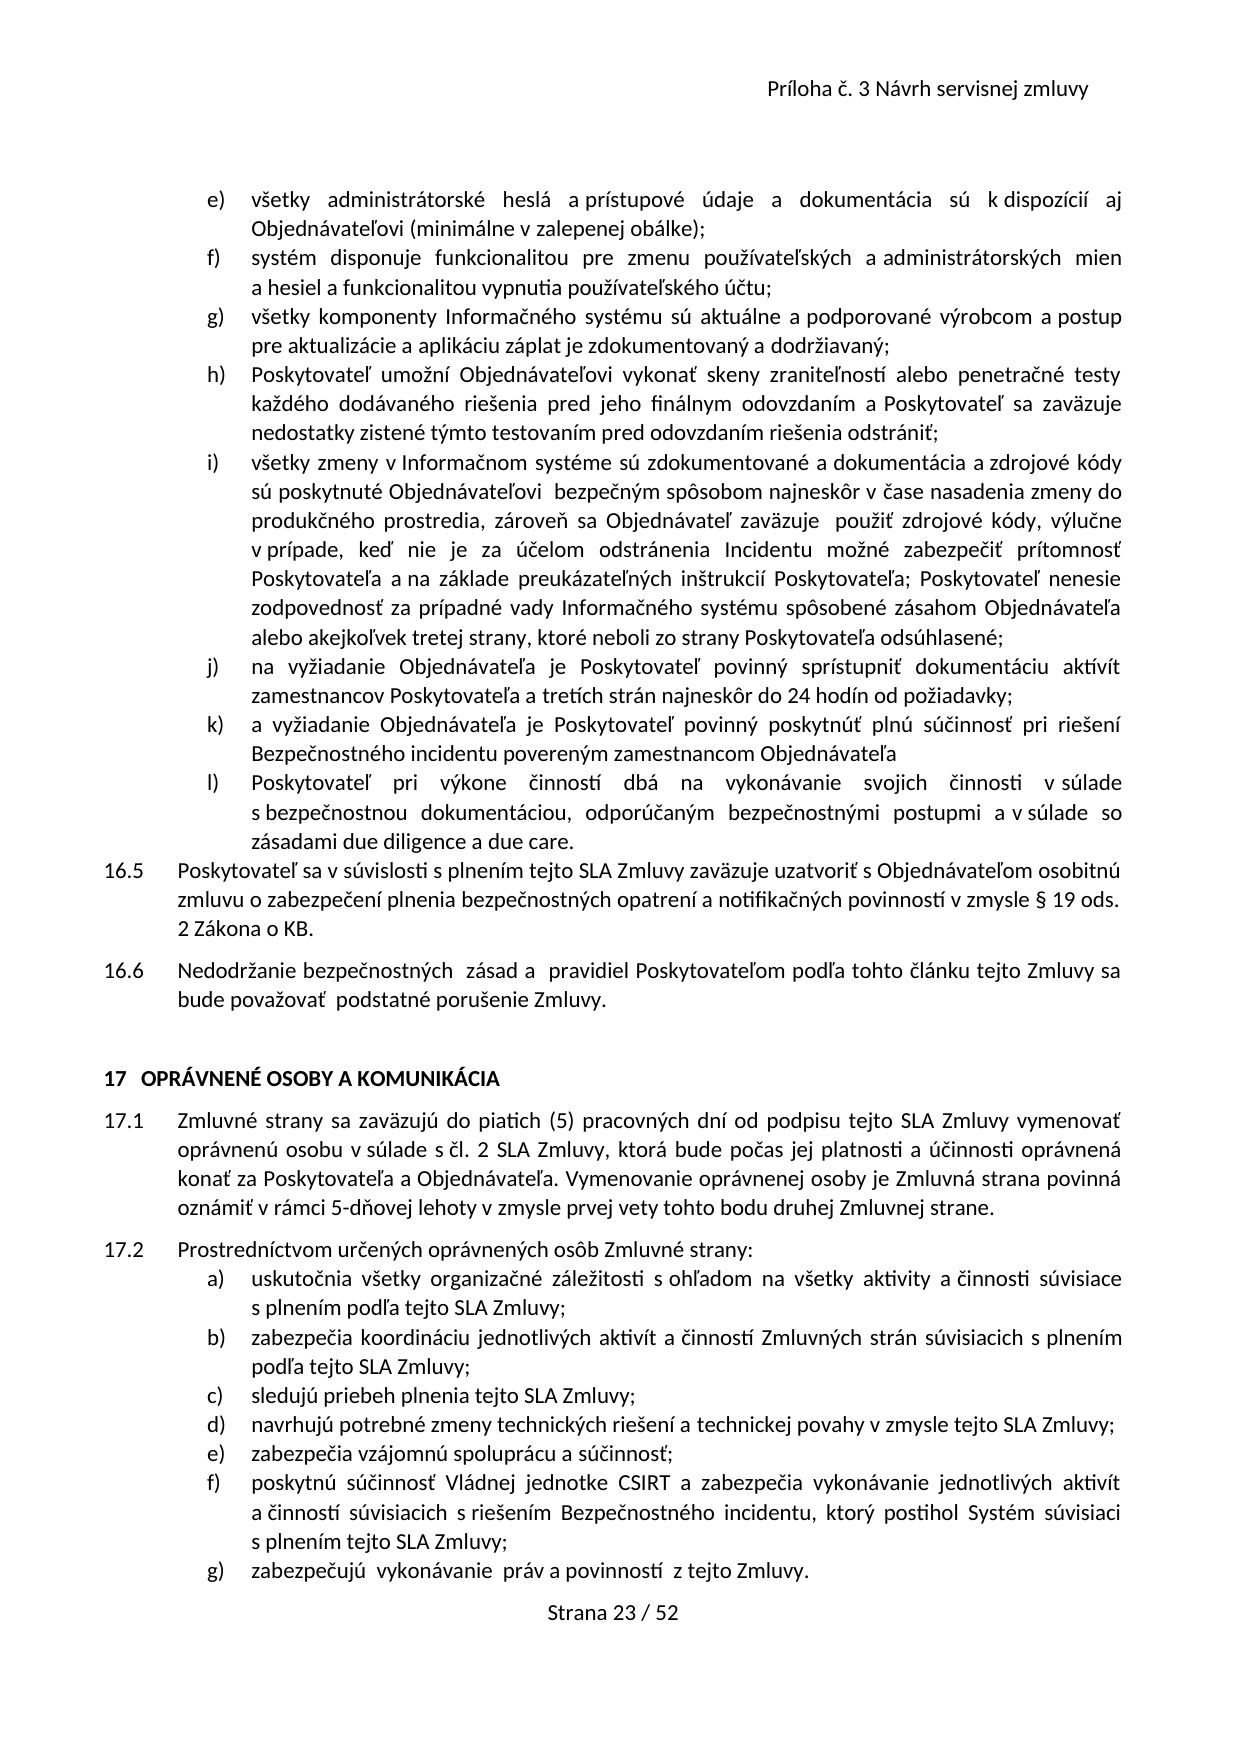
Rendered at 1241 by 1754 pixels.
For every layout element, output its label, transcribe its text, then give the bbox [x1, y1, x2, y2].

list zabezpečia koordináciu jednotlivých aktivít a činností Zmluvných strán súvisiacich s plnením podľa tejto SLA Zmluvy; [207, 1321, 1122, 1380]
list Prostredníctvom určených oprávnených osôb Zmluvné strany: [103, 1234, 1122, 1263]
list poskytnú súčinnosť Vládnej jednotke CSIRT a zabezpečia vykonávanie jednotlivých aktivít a činností súvisiacich s riešením Bezpečnostného incidentu, ktorý postihol Systém súvisiaci s plnením tejto SLA Zmluvy; [207, 1467, 1122, 1555]
list sledujú priebeh plnenia tejto SLA Zmluvy; [207, 1380, 1122, 1409]
list a vyžiadanie Objednávateľa je Poskytovateľ povinný poskytnúť plnú súčinnosť pri riešení Bezpečnostného incidentu povereným zamestnancom Objednávateľa [207, 709, 1122, 767]
list navrhujú potrebné zmeny technických riešení a technickej povahy v zmysle tejto SLA Zmluvy; [207, 1409, 1122, 1438]
list Nedodržanie bezpečnostných zásad a pravidiel Poskytovateľom podľa tohto článku tejto Zmluvy sa bude považovať podstatné porušenie Zmluvy. [103, 955, 1122, 1013]
list všetky komponenty Informačného systému sú aktuálne a podporované výrobcom a postup pre aktualizácie a aplikáciu záplat je zdokumentovaný a dodržiavaný; [207, 301, 1122, 359]
list uskutočnia všetky organizačné záležitosti s ohľadom na všetky aktivity a činnosti súvisiace s plnením podľa tejto SLA Zmluvy; [207, 1263, 1122, 1321]
list zabezpečia vzájomnú spoluprácu a súčinnosť; [207, 1438, 1122, 1467]
list Poskytovateľ pri výkone činností dbá na vykonávanie svojich činnosti v súlade s bezpečnostnou dokumentáciou, odporúčaným bezpečnostnými postupmi a v súlade so zásadami due diligence a due care. [207, 767, 1122, 855]
list všetky administrátorské heslá a prístupové údaje a dokumentácia sú k dispozícií aj Objednávateľovi (minimálne v zalepenej obálke); [207, 184, 1122, 242]
list Poskytovateľ sa v súvislosti s plnením tejto SLA Zmluvy zaväzuje uzatvoriť s Objednávateľom osobitnú zmluvu o zabezpečení plnenia bezpečnostných opatrení a notifikačných povinností v zmysle § 19 ods. 2 Zákona o KB. [103, 855, 1122, 942]
list systém disponuje funkcionalitou pre zmenu používateľských a administrátorských mien a hesiel a funkcionalitou vypnutia používateľského účtu; [207, 242, 1122, 301]
list OPRÁVNENÉ OSOBY A KOMUNIKÁCIA [103, 1063, 1122, 1092]
list zabezpečujú vykonávanie práv a povinností z tejto Zmluvy. [207, 1555, 1122, 1584]
list Zmluvné strany sa zaväzujú do piatich (5) pracovných dní od podpisu tejto SLA Zmluvy vymenovať oprávnenú osobu v súlade s čl. 2 SLA Zmluvy, ktorá bude počas jej platnosti a účinnosti oprávnená konať za Poskytovateľa a Objednávateľa. Vymenovanie oprávnenej osoby je Zmluvná strana povinná oznámiť v rámci 5-dňovej lehoty v zmysle prvej vety tohto bodu druhej Zmluvnej strane. [103, 1105, 1122, 1221]
list všetky zmeny v Informačnom systéme sú zdokumentované a dokumentácia a zdrojové kódy sú poskytnuté Objednávateľovi bezpečným spôsobom najneskôr v čase nasadenia zmeny do produkčného prostredia, zároveň sa Objednávateľ zaväzuje použiť zdrojové kódy, výlučne v prípade, keď nie je za účelom odstránenia Incidentu možné zabezpečiť prítomnosť Poskytovateľa a na základe preukázateľných inštrukcií Poskytovateľa; Poskytovateľ nenesie zodpovednosť za prípadné vady Informačného systému spôsobené zásahom Objednávateľa alebo akejkoľvek tretej strany, ktoré neboli zo strany Poskytovateľa odsúhlasené; [207, 446, 1122, 651]
list na vyžiadanie Objednávateľa je Poskytovateľ povinný sprístupniť dokumentáciu aktívít zamestnancov Poskytovateľa a tretích strán najneskôr do 24 hodín od požiadavky; [207, 651, 1122, 709]
list Poskytovateľ umožní Objednávateľovi vykonať skeny zraniteľností alebo penetračné testy každého dodávaného riešenia pred jeho finálnym odovzdaním a Poskytovateľ sa zaväzuje nedostatky zistené týmto testovaním pred odovzdaním riešenia odstrániť; [207, 359, 1122, 446]
